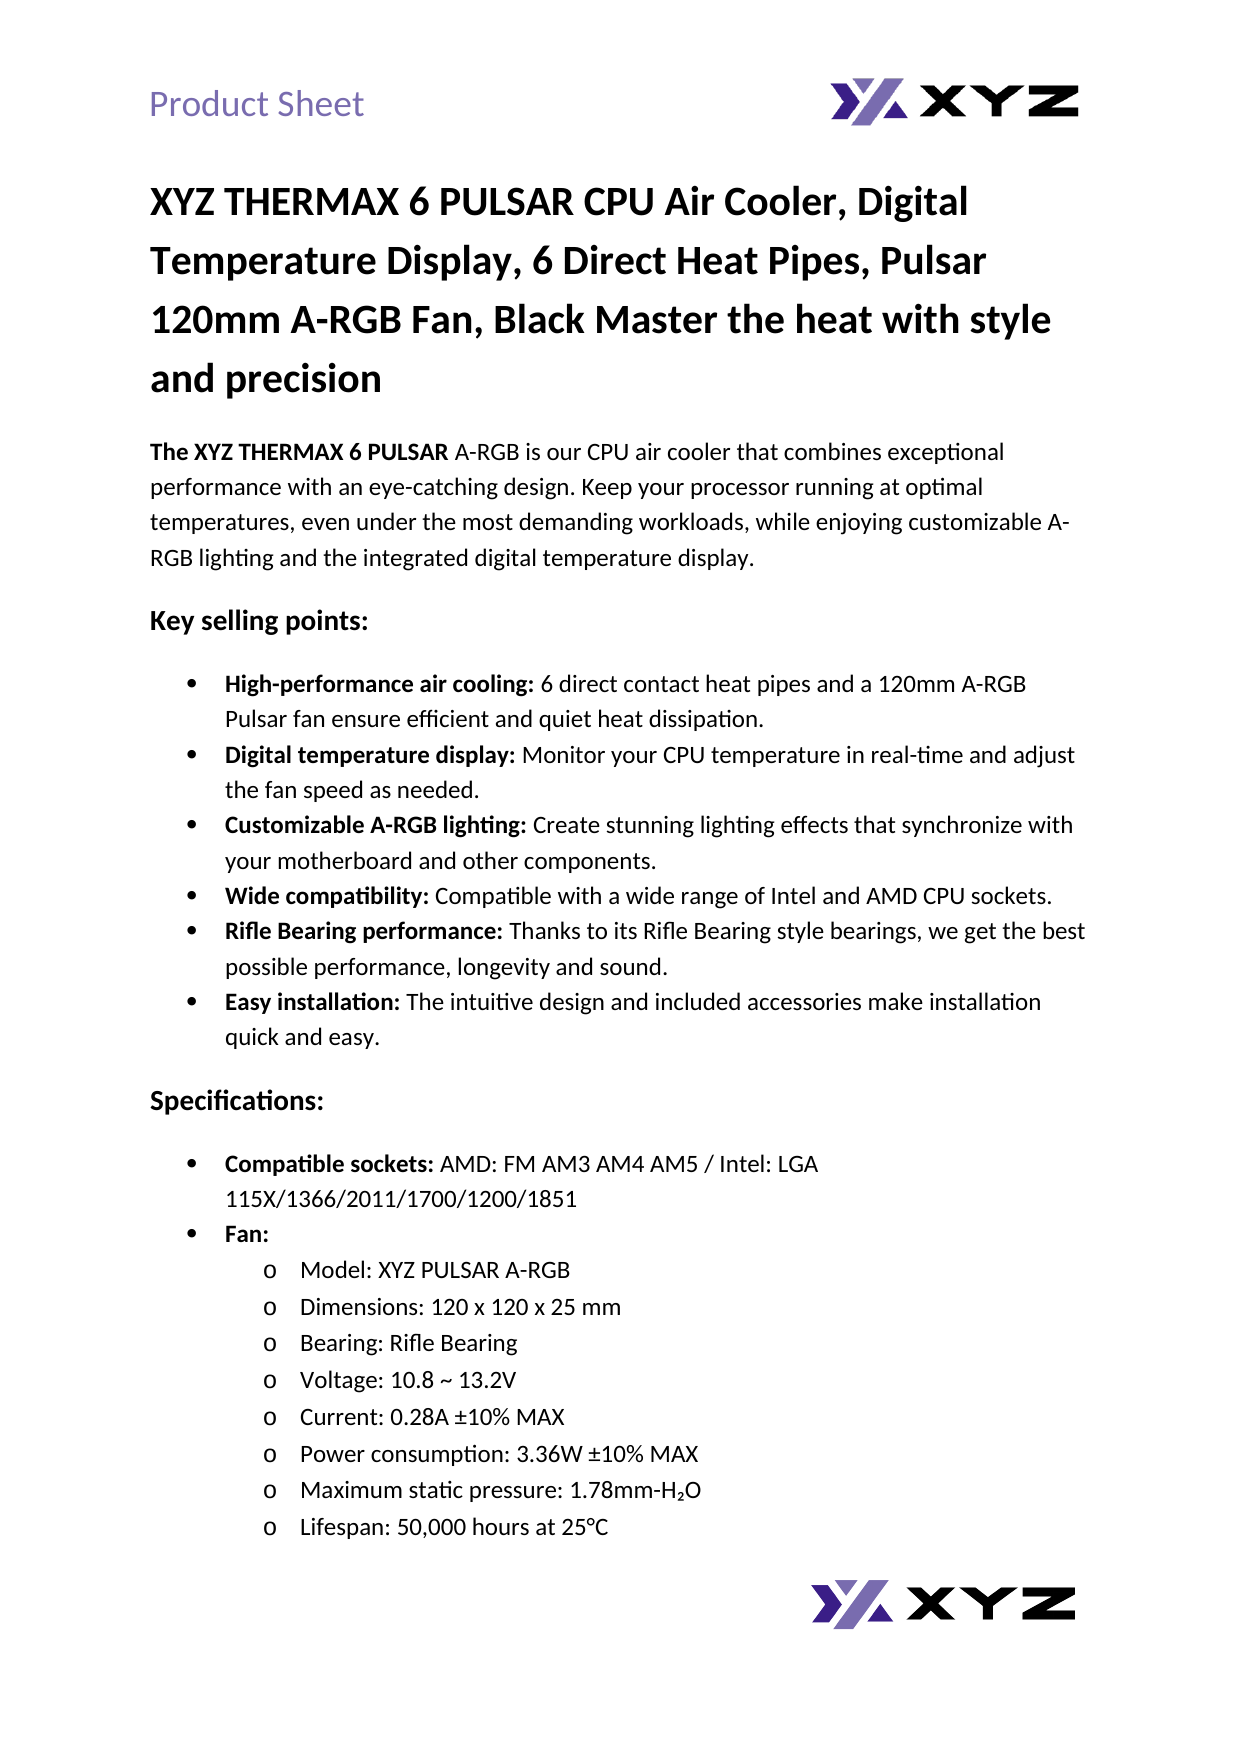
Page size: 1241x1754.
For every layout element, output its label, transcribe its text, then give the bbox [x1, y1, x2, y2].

text Key selling points: [150, 602, 1090, 638]
picture [820, 66, 1091, 140]
list Lifespan: 50,000 hours at 25°C [262, 1511, 1090, 1543]
list Rifle Bearing performance: Thanks to its Rifle Bearing style bearings, we get the best possible performance, longevity and sound. [187, 916, 1090, 981]
text XYZ THERMAX 6 PULSAR CPU Air Cooler, Digital Temperature Display, 6 Direct Heat Pipes, Pulsar 120mm A-RGB Fan, Black Master the heat with style and precision [150, 175, 1090, 403]
list Easy installation: The intuitive design and included accessories make installation quick and easy. [187, 986, 1090, 1052]
list Current: 0.28A ±10% MAX [262, 1401, 1090, 1433]
list Compatible sockets: AMD: FM AM3 AM4 AM5 / Intel: LGA 115X/1366/2011/1700/1200/1851 [187, 1148, 1090, 1214]
list High-performance air cooling: 6 direct contact heat pipes and a 120mm A-RGB Pulsar fan ensure efficient and quiet heat dissipation. [187, 668, 1090, 734]
text The XYZ THERMAX 6 PULSAR A-RGB is our CPU air cooler that combines exceptional performance with an eye-catching design. Keep your processor running at optimal temperatures, even under the most demanding workloads, while enjoying customizable A-RGB lighting and the integrated digital temperature display. [150, 436, 1090, 572]
list Dimensions: 120 x 120 x 25 mm [262, 1291, 1090, 1322]
list Model: XYZ PULSAR A-RGB [262, 1254, 1090, 1286]
list Voltage: 10.8 ~ 13.2V [262, 1364, 1090, 1396]
list Wide compatibility: Compatible with a wide range of Intel and AMD CPU sockets. [187, 880, 1090, 911]
list Power consumption: 3.36W ±10% MAX [262, 1438, 1090, 1469]
list Bearing: Rifle Bearing [262, 1327, 1090, 1359]
list Digital temperature display: Monitor your CPU temperature in real-time and adjust the fan speed as needed. [187, 739, 1090, 805]
list Maximum static pressure: 1.78mm-H₂O [262, 1474, 1090, 1506]
text Specifications: [150, 1082, 1090, 1117]
list Customizable A-RGB lighting: Create stunning lighting effects that synchronize with your motherboard and other components. [187, 809, 1090, 875]
list Fan: [187, 1219, 1090, 1249]
picture [800, 1566, 1089, 1645]
